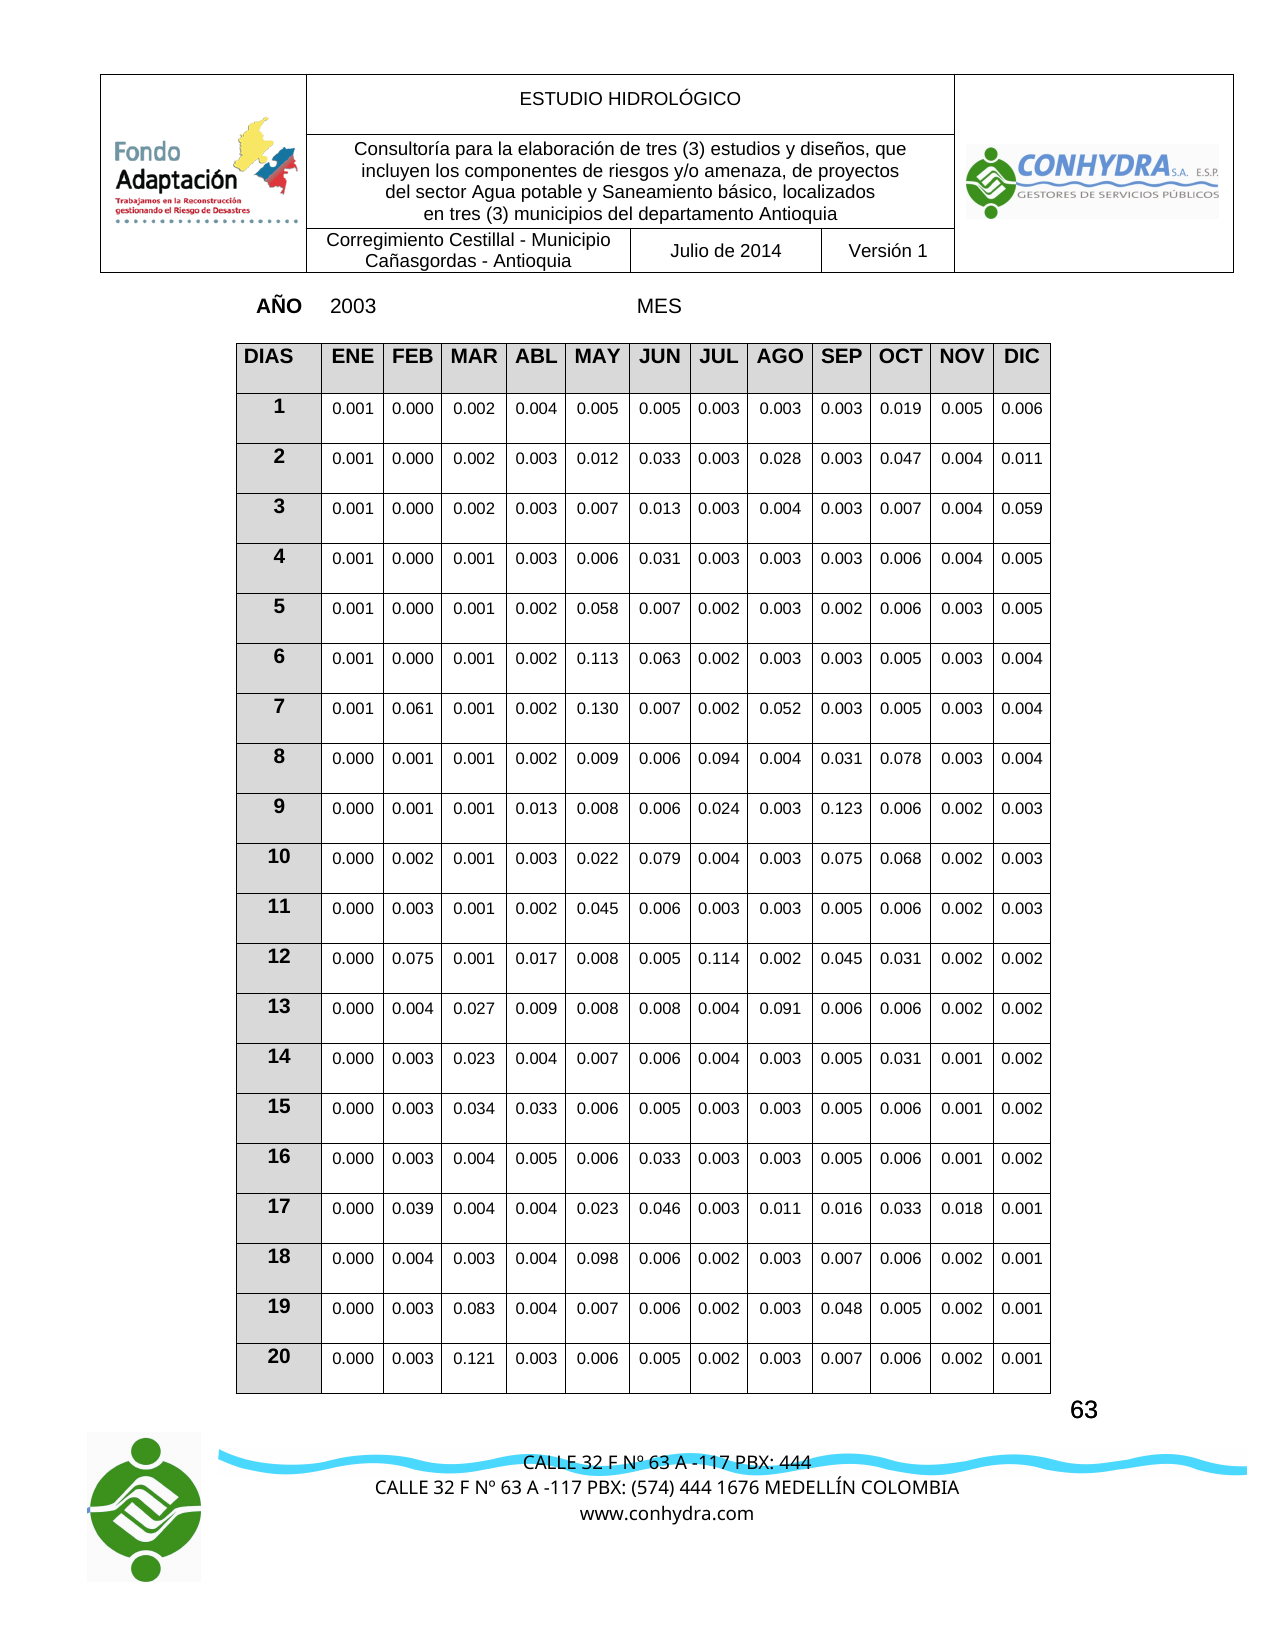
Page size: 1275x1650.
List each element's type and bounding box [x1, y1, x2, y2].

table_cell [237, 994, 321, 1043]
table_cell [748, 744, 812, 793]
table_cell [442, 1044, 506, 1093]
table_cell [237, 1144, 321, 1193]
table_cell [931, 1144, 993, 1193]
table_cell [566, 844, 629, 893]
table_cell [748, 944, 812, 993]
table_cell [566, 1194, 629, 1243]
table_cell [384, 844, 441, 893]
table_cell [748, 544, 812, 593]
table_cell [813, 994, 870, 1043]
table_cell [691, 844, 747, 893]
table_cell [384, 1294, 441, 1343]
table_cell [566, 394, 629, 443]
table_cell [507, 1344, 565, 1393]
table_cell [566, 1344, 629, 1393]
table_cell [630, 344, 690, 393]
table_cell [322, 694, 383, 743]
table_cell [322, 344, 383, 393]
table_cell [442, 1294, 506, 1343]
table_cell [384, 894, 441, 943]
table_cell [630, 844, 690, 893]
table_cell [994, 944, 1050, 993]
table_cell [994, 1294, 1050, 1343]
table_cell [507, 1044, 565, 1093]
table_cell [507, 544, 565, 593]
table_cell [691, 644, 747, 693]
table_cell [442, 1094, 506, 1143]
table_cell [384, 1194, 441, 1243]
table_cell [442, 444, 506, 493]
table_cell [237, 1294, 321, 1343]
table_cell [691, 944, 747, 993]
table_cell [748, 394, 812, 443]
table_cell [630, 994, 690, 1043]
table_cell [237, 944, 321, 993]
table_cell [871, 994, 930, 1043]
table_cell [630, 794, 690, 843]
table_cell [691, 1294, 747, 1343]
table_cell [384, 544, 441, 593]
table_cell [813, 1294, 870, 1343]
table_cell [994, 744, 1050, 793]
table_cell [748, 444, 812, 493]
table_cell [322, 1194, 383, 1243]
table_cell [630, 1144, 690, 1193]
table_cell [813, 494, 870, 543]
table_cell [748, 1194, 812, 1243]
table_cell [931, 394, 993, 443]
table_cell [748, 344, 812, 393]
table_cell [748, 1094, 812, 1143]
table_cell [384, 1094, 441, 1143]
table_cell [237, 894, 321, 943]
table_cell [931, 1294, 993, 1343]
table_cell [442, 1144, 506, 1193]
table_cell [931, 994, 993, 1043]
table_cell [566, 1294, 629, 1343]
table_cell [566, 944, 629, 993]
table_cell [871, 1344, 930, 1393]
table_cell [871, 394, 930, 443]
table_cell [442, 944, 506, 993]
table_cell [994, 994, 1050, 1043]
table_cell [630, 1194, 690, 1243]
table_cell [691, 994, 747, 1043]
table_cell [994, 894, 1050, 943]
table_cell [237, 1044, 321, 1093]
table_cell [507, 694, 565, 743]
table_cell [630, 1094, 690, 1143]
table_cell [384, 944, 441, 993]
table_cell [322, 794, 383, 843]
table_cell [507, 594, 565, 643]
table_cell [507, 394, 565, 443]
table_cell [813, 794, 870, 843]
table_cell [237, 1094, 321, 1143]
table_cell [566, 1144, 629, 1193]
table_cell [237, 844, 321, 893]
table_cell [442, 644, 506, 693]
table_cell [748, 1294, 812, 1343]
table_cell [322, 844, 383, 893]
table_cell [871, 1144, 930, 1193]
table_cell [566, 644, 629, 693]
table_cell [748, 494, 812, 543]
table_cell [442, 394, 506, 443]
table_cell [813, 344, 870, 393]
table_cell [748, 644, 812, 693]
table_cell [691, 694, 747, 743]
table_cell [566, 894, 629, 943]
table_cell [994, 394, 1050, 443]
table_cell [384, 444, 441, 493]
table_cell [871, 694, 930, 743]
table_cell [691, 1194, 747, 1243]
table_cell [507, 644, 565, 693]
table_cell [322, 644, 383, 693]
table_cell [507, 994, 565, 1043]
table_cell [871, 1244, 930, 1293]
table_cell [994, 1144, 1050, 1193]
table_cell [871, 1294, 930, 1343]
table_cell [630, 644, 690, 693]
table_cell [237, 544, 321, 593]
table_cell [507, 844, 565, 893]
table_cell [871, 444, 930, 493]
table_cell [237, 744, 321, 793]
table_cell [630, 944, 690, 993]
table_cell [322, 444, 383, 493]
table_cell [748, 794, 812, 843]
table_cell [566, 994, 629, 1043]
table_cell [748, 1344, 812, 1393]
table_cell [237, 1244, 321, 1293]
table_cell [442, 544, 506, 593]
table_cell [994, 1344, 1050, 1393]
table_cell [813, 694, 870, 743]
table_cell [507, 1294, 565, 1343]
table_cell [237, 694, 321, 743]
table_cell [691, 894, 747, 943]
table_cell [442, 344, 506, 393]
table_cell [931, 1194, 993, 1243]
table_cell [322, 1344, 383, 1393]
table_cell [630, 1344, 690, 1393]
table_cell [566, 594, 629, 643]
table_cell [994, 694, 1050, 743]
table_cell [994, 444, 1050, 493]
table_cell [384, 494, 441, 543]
picture [218, 1449, 1247, 1476]
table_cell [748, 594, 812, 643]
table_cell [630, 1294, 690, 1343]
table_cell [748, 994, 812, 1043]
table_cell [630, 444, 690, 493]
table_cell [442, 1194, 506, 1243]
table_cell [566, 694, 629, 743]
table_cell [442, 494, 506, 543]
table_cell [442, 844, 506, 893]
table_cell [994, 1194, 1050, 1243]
picture [966, 144, 1219, 219]
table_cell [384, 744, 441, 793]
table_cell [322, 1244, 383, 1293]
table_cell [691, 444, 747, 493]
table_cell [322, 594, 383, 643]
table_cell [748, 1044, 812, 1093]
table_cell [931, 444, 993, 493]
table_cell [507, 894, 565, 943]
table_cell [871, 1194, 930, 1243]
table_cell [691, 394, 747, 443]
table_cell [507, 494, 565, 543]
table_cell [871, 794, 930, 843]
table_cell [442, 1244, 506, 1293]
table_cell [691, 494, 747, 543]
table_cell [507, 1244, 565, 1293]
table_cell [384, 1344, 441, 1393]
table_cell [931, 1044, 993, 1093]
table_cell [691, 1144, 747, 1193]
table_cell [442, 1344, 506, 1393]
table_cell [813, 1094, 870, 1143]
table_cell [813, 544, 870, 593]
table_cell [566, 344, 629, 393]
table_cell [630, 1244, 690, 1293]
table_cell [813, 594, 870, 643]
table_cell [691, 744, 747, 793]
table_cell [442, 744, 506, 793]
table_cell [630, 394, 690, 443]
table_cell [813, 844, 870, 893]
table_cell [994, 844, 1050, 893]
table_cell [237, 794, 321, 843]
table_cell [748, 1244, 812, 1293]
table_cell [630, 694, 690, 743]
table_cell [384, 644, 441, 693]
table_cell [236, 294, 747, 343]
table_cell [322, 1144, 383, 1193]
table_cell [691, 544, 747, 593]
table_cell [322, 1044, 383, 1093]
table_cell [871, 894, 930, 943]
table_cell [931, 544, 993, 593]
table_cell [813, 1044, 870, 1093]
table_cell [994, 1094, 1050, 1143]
picture [115, 111, 298, 224]
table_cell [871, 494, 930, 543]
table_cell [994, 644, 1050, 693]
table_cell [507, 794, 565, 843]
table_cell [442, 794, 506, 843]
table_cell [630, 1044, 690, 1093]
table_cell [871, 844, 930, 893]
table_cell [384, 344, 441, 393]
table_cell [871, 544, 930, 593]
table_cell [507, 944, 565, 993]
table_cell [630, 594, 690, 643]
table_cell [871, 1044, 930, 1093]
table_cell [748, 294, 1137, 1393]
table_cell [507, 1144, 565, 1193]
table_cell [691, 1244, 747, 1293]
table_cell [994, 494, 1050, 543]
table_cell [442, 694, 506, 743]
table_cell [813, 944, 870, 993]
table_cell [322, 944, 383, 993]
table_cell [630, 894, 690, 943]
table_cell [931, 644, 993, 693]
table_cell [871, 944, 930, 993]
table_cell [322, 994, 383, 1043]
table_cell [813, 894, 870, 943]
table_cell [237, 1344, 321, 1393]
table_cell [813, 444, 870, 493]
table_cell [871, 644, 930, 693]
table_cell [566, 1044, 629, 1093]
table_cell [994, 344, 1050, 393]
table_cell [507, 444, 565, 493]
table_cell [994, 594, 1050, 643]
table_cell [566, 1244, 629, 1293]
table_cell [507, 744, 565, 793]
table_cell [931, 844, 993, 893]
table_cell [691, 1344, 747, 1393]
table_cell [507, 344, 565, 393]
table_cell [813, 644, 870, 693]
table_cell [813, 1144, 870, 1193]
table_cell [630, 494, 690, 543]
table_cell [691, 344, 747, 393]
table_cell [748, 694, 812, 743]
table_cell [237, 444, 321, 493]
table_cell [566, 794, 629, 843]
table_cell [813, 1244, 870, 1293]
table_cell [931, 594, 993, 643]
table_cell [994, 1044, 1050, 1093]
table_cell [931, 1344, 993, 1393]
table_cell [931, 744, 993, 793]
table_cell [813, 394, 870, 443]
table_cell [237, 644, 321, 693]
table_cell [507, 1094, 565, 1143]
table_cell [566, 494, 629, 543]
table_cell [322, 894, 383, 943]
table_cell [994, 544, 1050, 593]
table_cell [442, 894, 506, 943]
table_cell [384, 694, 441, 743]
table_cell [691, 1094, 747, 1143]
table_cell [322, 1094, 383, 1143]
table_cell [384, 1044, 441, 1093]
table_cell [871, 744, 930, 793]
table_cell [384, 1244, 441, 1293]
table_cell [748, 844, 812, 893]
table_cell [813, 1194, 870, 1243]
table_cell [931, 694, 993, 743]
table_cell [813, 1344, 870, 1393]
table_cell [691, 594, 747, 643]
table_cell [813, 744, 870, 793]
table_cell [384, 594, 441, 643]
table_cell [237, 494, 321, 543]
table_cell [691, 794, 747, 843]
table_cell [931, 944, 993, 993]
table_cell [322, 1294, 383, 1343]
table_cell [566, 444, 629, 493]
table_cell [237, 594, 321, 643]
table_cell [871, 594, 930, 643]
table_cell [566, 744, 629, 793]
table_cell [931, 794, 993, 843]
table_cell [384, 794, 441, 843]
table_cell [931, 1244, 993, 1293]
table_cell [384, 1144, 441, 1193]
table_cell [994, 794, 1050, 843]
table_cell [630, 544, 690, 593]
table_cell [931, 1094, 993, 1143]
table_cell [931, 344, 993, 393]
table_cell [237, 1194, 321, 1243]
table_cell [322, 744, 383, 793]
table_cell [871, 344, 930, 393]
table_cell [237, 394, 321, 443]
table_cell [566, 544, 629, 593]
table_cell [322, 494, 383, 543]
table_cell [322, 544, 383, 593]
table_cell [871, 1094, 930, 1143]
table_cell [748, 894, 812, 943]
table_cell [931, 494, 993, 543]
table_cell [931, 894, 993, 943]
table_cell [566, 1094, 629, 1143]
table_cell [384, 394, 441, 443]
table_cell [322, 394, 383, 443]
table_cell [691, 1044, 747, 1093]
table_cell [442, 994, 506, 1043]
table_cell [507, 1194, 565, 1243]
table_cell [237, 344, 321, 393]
picture [87, 1432, 201, 1582]
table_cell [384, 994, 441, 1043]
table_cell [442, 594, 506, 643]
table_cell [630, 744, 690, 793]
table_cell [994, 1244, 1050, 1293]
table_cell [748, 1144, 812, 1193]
